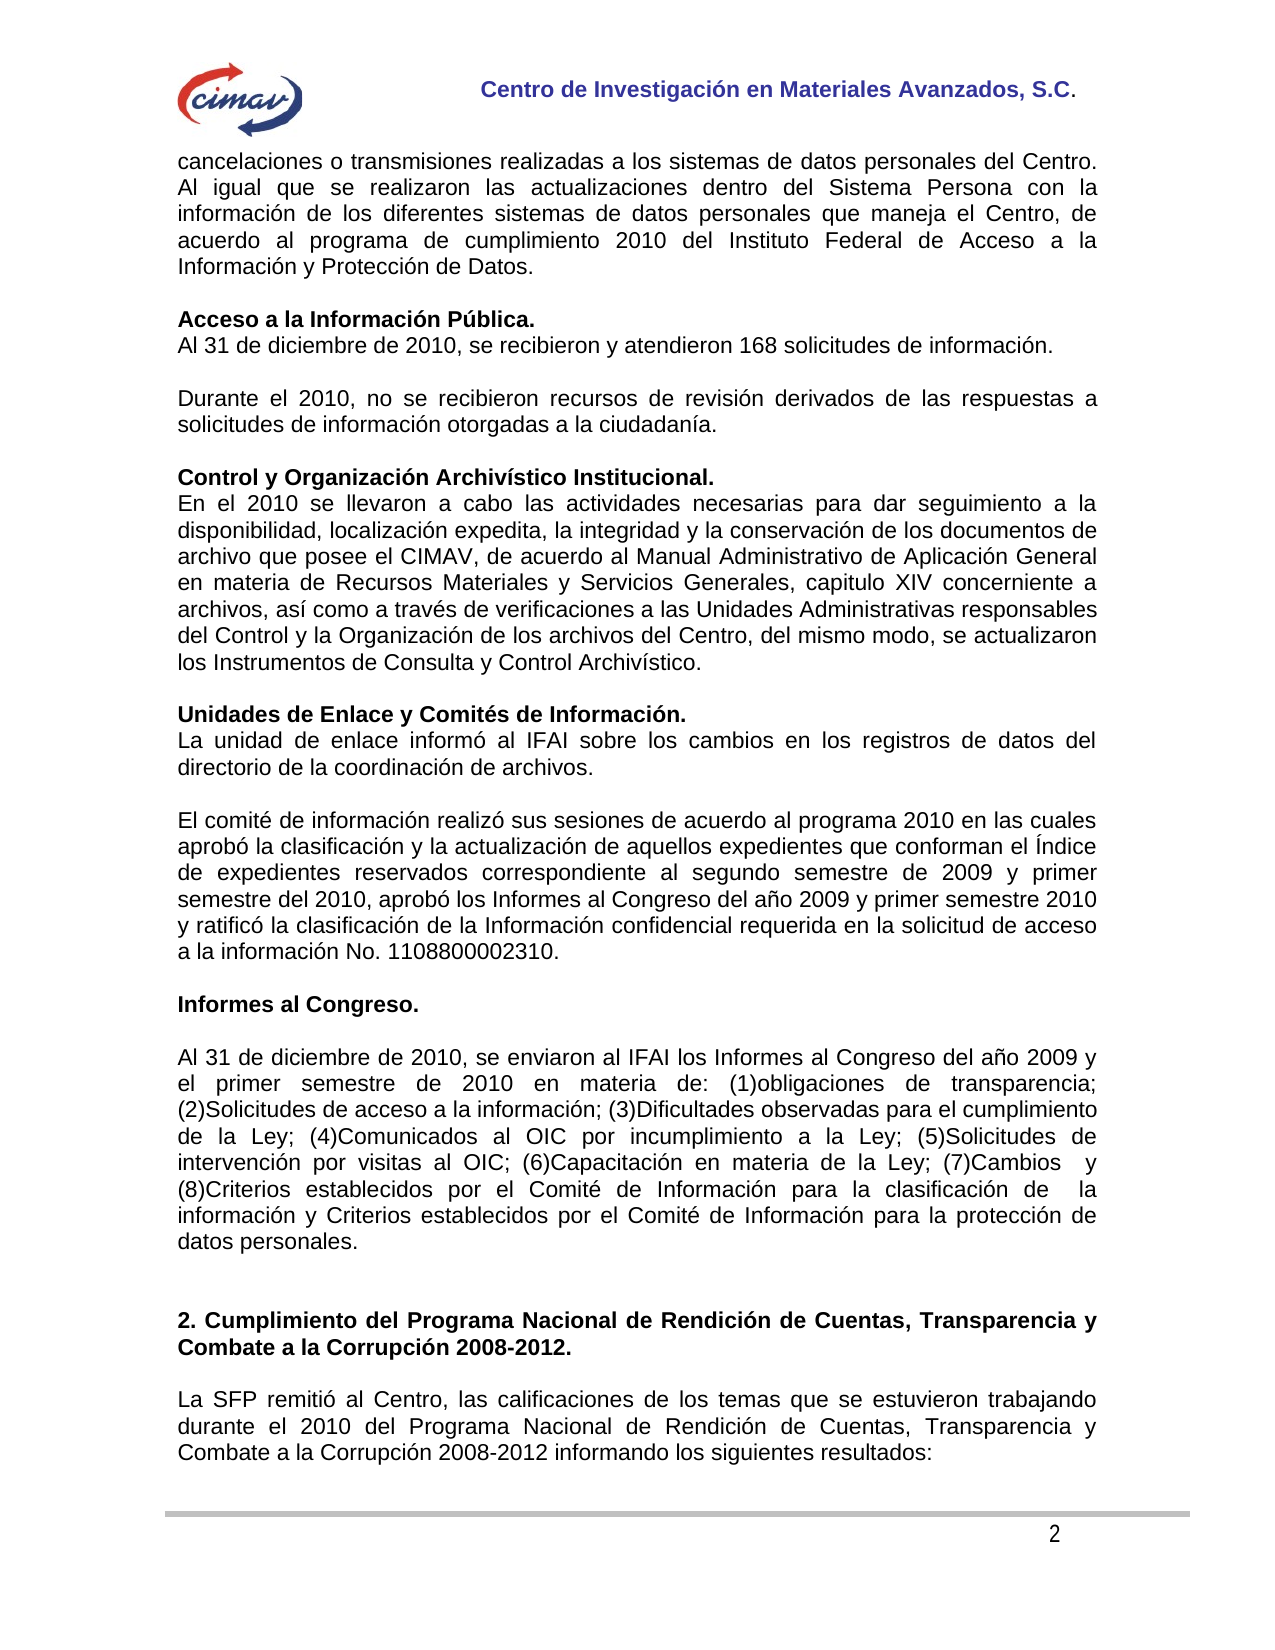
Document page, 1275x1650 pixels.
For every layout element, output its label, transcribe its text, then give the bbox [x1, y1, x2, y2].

text En el 2010 se llevaron a cabo las actividades necesarias para dar seguimiento a la disponibilidad, localización expedita, la integridad y la conservación de los documentos de archivo que posee el CIMAV, de acuerdo al Manual Administrativo de Aplicación General en materia de Recursos Materiales y Servicios Generales, capitulo XIV concerniente a archivos, así como a través de verificaciones a las Unidades Administrativas responsables del Control y la Organización de los archivos del Centro, del mismo modo, se actualizaron los Instrumentos de Consulta y Control Archivístico. [177, 490, 1098, 675]
text Al 31 de diciembre de 2010, se enviaron al IFAI los Informes al Congreso del año 2009 y el primer semestre de 2010 en materia de: (1)obligaciones de transparencia; (2)Solicitudes de acceso a la información; (3)Dificultades observadas para el cumplimiento de la Ley; (4)Comunicados al OIC por incumplimiento a la Ley; (5)Solicitudes de intervención por visitas al OIC; (6)Capacitación en materia de la Ley; (7)Cambios y (8)Criterios establecidos por el Comité de Información para la clasificación de la información y Criterios establecidos por el Comité de Información para la protección de datos personales. [177, 1044, 1098, 1254]
text Al 31 de diciembre de 2010, se recibieron y atendieron 168 solicitudes de información. [177, 332, 1098, 358]
text El comité de información realizó sus sesiones de acuerdo al programa 2010 en las cuales aprobó la clasificación y la actualización de aquellos expedientes que conforman el Índice de expedientes reservados correspondiente al segundo semestre de 2009 y primer semestre del 2010, aprobó los Informes al Congreso del año 2009 y primer semestre 2010 y ratificó la clasificación de la Información confidencial requerida en la solicitud de acceso a 1108800002310. [177, 780, 1098, 965]
text La SFP remitió al Centro, las calificaciones de los temas que se estuvieron trabajando durante el 2010 del Programa Nacional de Rendición de Cuentas, Transparencia y Combate a la Corrupción 2008-2012 informando los siguientes resultados: [177, 1386, 1098, 1465]
text La unidad de enlace informó al IFAI sobre los cambios en los registros de datos del directorio de la coordinación de archivos. [177, 727, 1098, 780]
text Acceso a [177, 306, 1098, 332]
text Informes al Congreso. [177, 991, 1098, 1017]
picture [177, 62, 303, 137]
text Control y Organización Archivístico Institucional. [177, 464, 1098, 490]
text Durante el 2010, no se recibieron recursos de revisión derivados de las respuestas a solicitudes de información otorgadas a la ciudadanía. [177, 385, 1098, 438]
text 2. Cumplimiento del Programa Nacional de Rendición de Cuentas, Transparencia y Combate a la Corrupción 2008-2012. [177, 1307, 1098, 1360]
text Unidades de Enlace y Comités de Información. [177, 701, 1098, 727]
